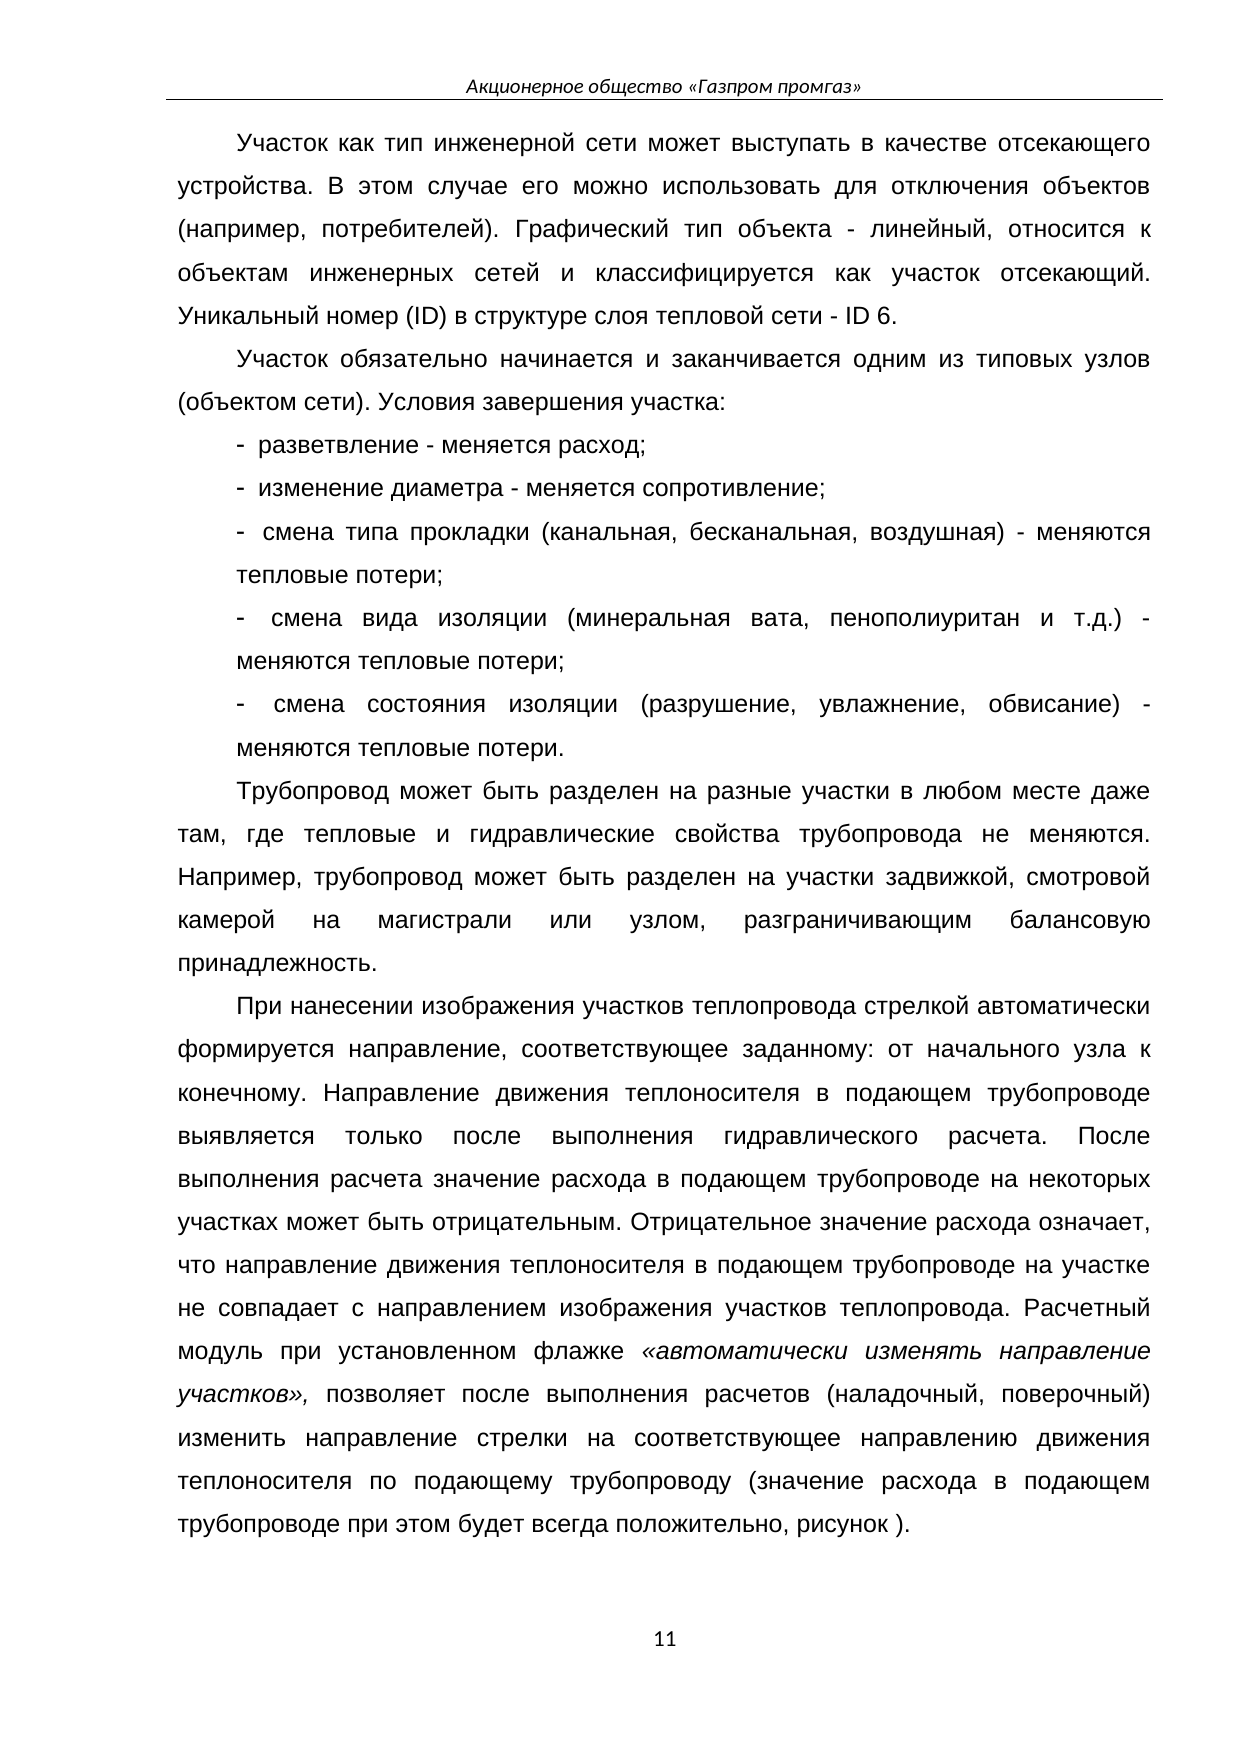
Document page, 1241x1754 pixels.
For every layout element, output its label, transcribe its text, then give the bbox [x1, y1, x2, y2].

text смена типа прокладки (канальная, бесканальная, воздушная) - меняются тепловые потери; [236, 517, 1152, 588]
text разветвление - меняется расход; [236, 430, 1152, 459]
text Трубопровод может быть разделен на разные участки в любом месте даже там, где тепловые и гидравлические свойства трубопровода не меняются. Например, трубопровод может быть разделен на участки задвижкой, смотровой камерой на магистрали или узлом, разграничивающим балансовую принадлежность. [177, 776, 1152, 977]
text смена состояния изоляции (разрушение, увлажнение, обвисание) - меняются тепловые потери. [236, 689, 1152, 761]
text смена вида изоляции (минеральная вата, пенополиуритан и т.д.) - меняются тепловые потери; [236, 603, 1152, 675]
text Участок обязательно начинается и заканчивается одним из типовых узлов (объектом сети). Условия завершения участка: [177, 344, 1152, 416]
text При нанесении изображения участков теплопровода стрелкой автоматически формируется направление, соответствующее заданному: от начального узла к конечному. Направление движения теплоносителя в подающем трубопроводе выявляется только после выполнения гидравлического расчета. После выполнения расчета значение расхода в подающем трубопроводе на некоторых участках может быть отрицательным. Отрицательное значение расхода означает, что направление движения теплоносителя в подающем трубопроводе на участке не совпадает с направлением изображения участков теплопровода. Расчетный модуль при установленном флажке «автоматически изменять направление участков», позволяет после выполнения расчетов (наладочный, поверочный) изменить направление стрелки на соответствующее направлению движения теплоносителя по подающему трубопроводу (значение расхода в подающем трубопроводе при этом будет всегда положительно, рисунок 7). [177, 991, 1152, 1537]
text Участок как тип инженерной сети может выступать в качестве отсекающего устройства. В этом случае его можно использовать для отключения объектов (например, потребителей). Графический тип объекта - линейный, относится к объектам инженерных сетей и классифицируется как участок отсекающий. Уникальный номер (ID) в структуре слоя тепловой сети - ID 6. [177, 128, 1152, 329]
text изменение диаметра - меняется сопротивление; [236, 473, 1152, 502]
